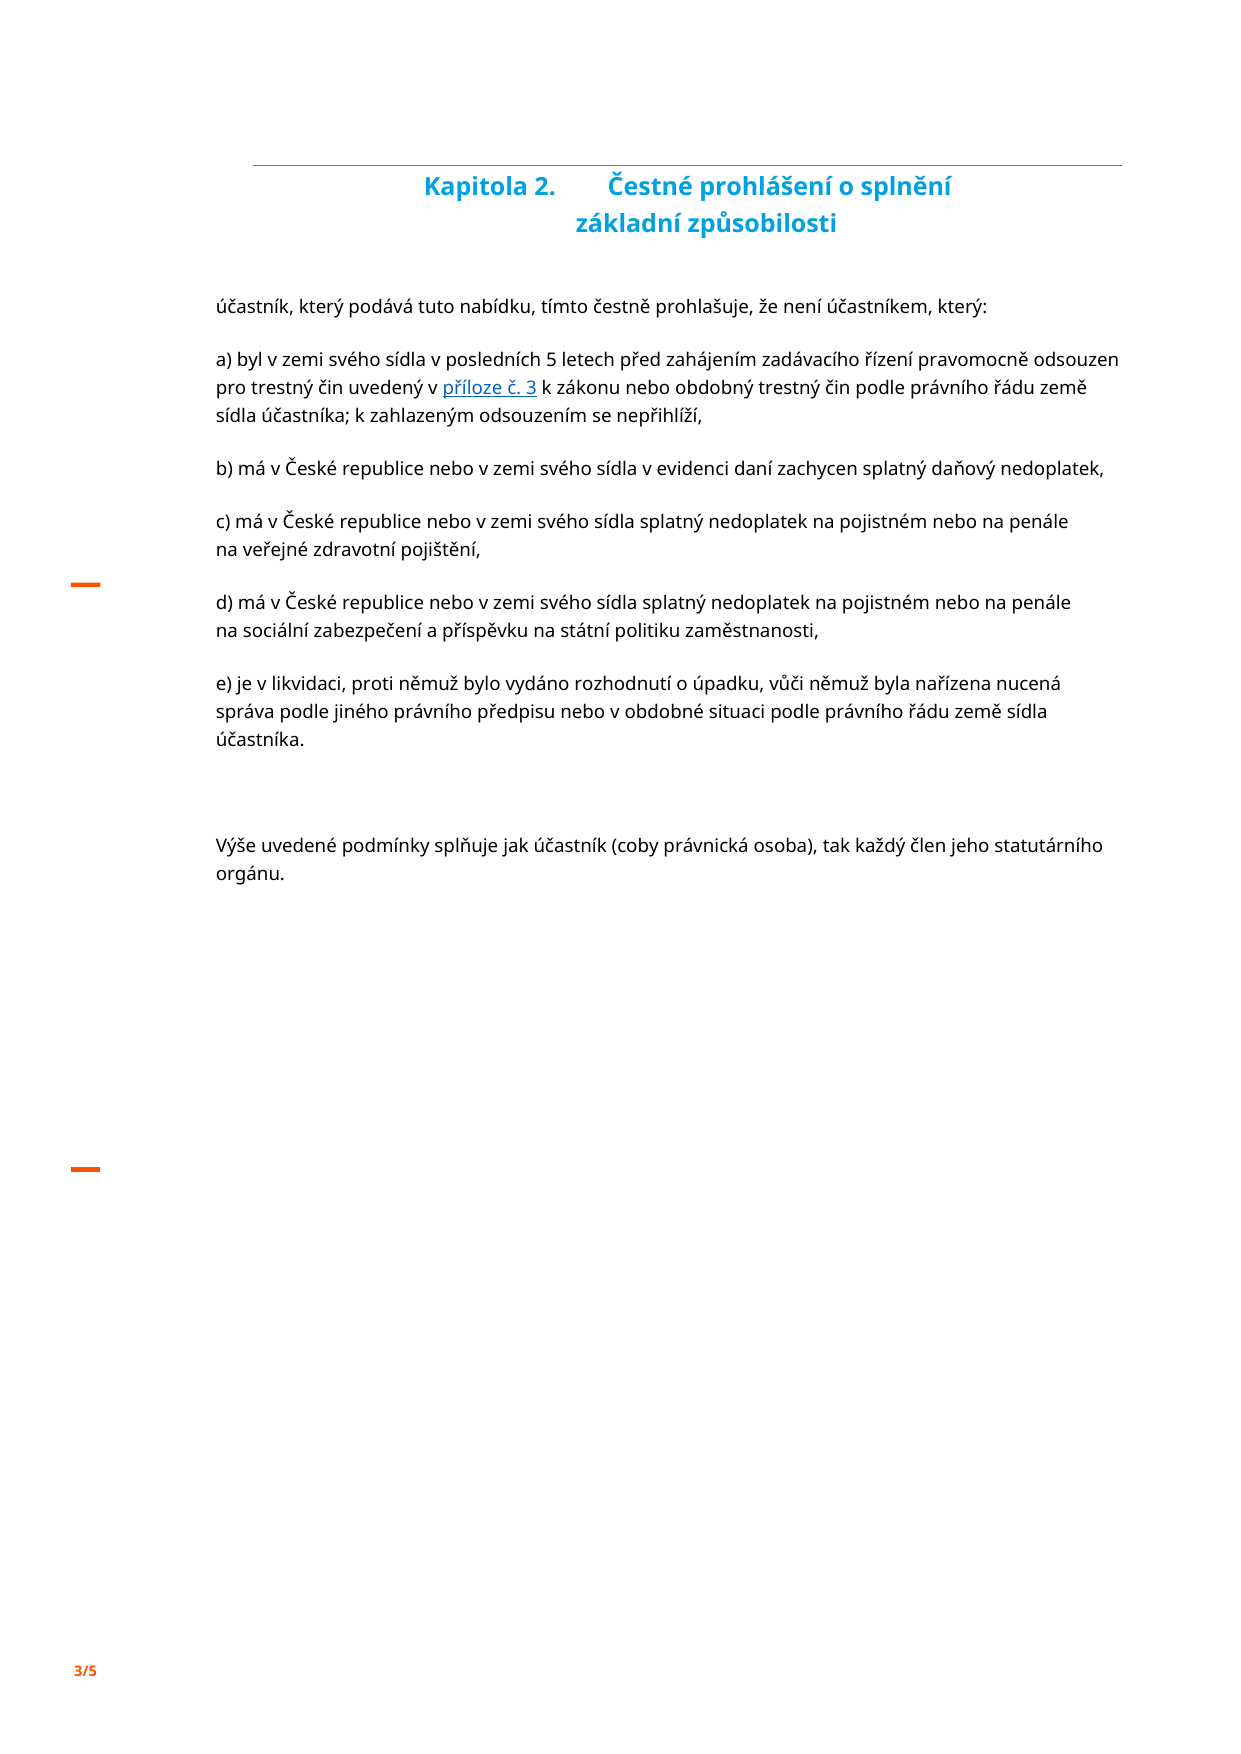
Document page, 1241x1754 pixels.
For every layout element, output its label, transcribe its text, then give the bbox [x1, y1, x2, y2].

text c) má v České republice nebo v zemi svého sídla splatný nedoplatek na pojistném nebo na penále na veřejné zdravotní pojištění, [216, 508, 1122, 562]
text účastník, který podává tuto nabídku, tímto čestně prohlašuje, že není účastníkem, který: [216, 293, 1122, 318]
text a) byl v zemi svého sídla v posledních 5 letech před zahájením zadávacího řízení pravomocně odsouzen pro trestný čin uvedený v příloze č. 3 k zákonu nebo obdobný trestný čin podle právního řádu země sídla účastníka; k zahlazeným odsouzením se nepřihlíží, [216, 346, 1122, 428]
text Výše uvedené podmínky splňuje jak účastník (coby právnická osoba), tak každý člen jeho statutárního orgánu. [216, 832, 1122, 886]
subtitle Čestné prohlášení o splnění základní způsobilosti [253, 166, 1122, 240]
text e) je v likvidaci, proti němuž bylo vydáno rozhodnutí o úpadku, vůči němuž byla nařízena nucená správa podle jiného právního předpisu nebo v obdobné situaci podle právního řádu země sídla účastníka. [216, 670, 1122, 752]
text b) má v České republice nebo v zemi svého sídla v evidenci daní zachycen splatný daňový nedoplatek, [216, 455, 1122, 481]
text d) má v České republice nebo v zemi svého sídla splatný nedoplatek na pojistném nebo na penále na sociální zabezpečení a příspěvku na státní politiku zaměstnanosti, [216, 589, 1122, 643]
